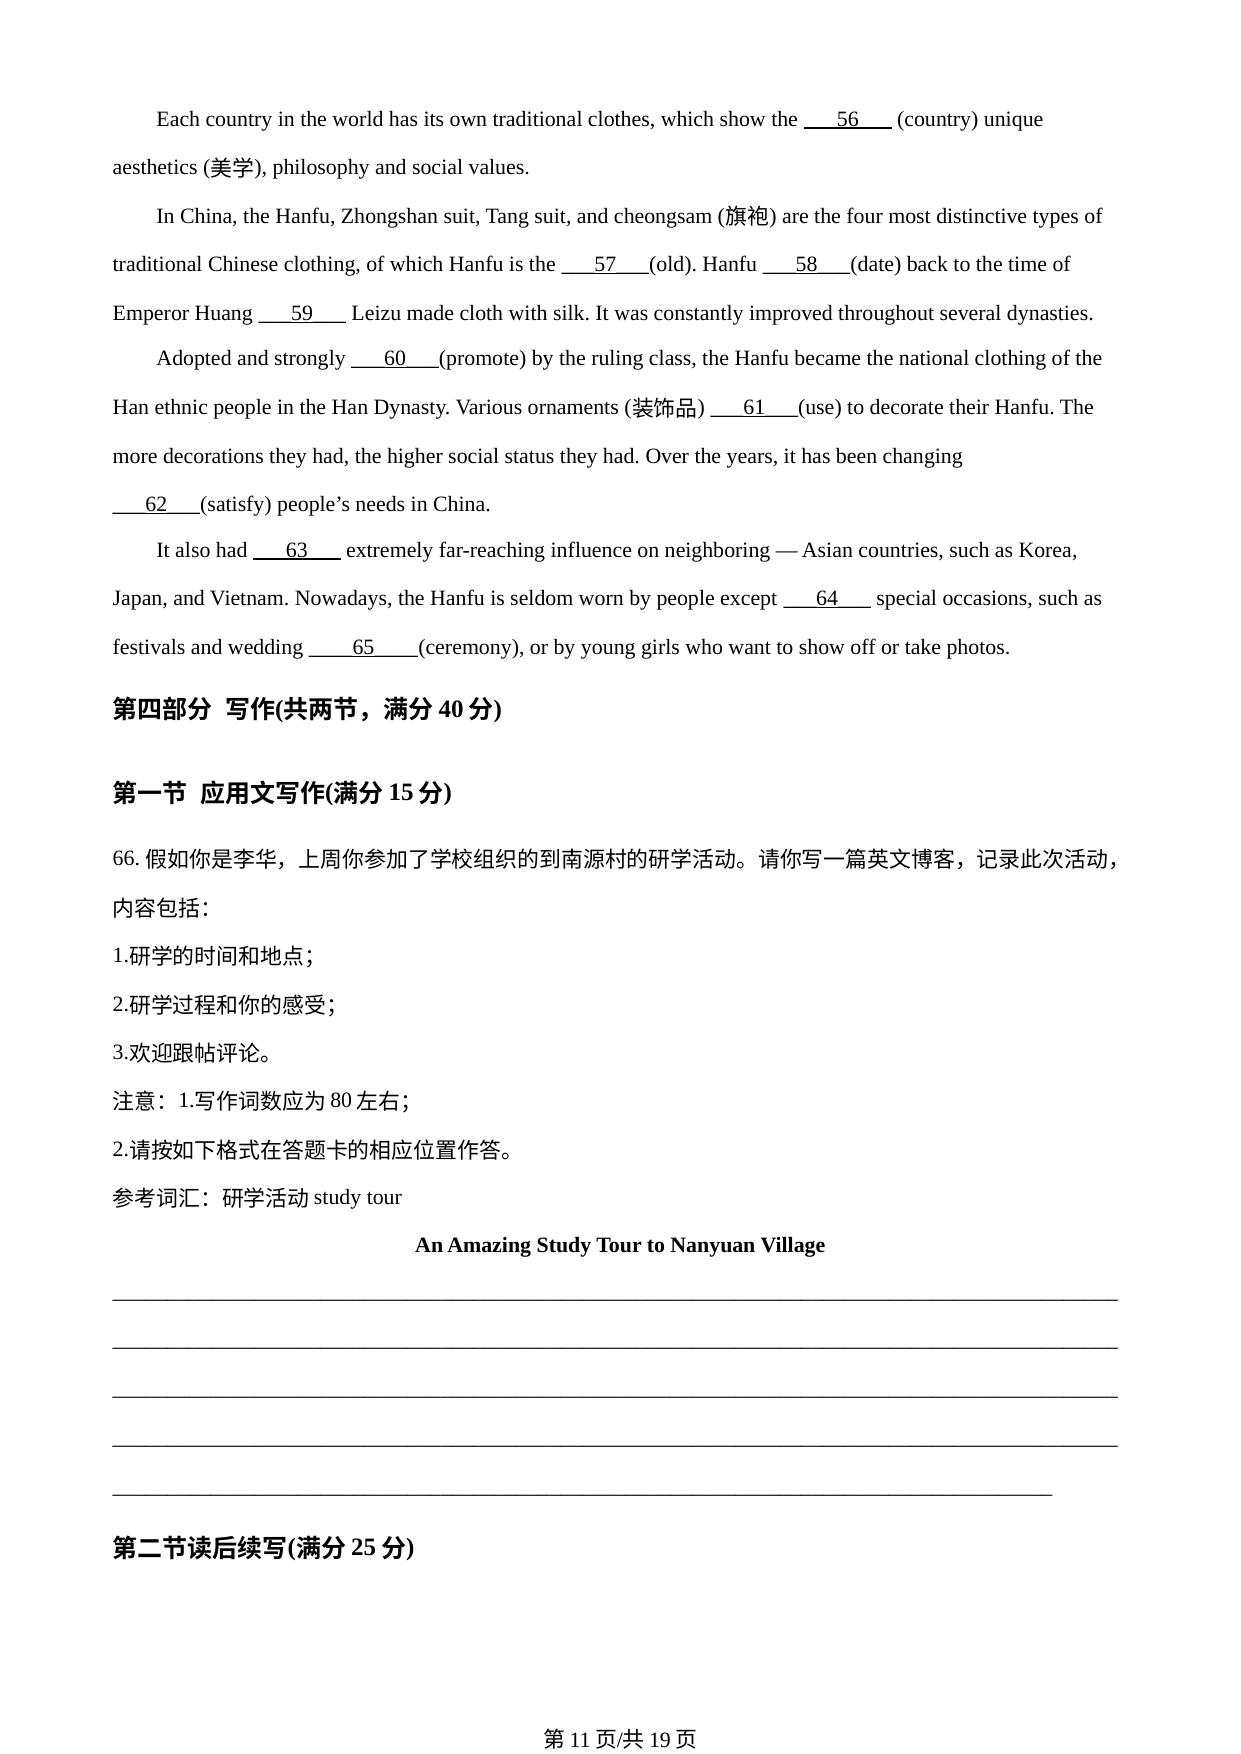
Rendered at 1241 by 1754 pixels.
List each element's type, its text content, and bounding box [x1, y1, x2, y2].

text Each country in the world has its own traditional clothes, which show the ___56___ (country) unique aesthetics (美学), philosophy and social values. [112, 102, 1128, 183]
text 2.研学过程和你的感受； [112, 987, 1128, 1020]
text 2.请按如下格式在答题卡的相应位置作答。 [112, 1132, 1128, 1165]
text 第一节 应用文写作(满分15分) [112, 759, 1128, 824]
text ______________________________________________________________________________________________________________________________________________________________________________________________________________________________________________________________________________________________________________________________________________________________________________________________________________________________________________________________________ [112, 1274, 1128, 1501]
text 参考词汇：研学活动study tour [112, 1181, 1128, 1213]
text 第二节读后续写(满分25分) [112, 1514, 1128, 1579]
text In China, the Hanfu, Zhongshan suit, Tang suit, and cheongsam (旗袍) are the four most distinctive types of traditional Chinese clothing, of which Hanfu is the ___57___(old). Hanfu ___58___(date) back to the time of Emperor Huang ___59___ Leizu made cloth with silk. It was constantly improved throughout several dynasties. [112, 199, 1128, 329]
text 注意：1.写作词数应为80左右； [112, 1084, 1128, 1116]
text 66. 假如你是李华，上周你参加了学校组织的到南源村的研学活动。请你写一篇英文博客，记录此次活动，内容包括： [112, 842, 1128, 923]
text 第四部分 写作(共两节，满分40分) [112, 676, 1128, 741]
text Adopted and strongly ___60___(promote) by the ruling class, the Hanfu became the national clothing of the Han ethnic people in the Han Dynasty. Various ornaments (装饰品) ___61___(use) to decorate their Hanfu. The more decorations they had, the higher social status they had. Over the years, it has been changing ___62___(satisfy) people’s needs in China. [112, 342, 1128, 520]
text It also had ___63___ extremely far-reaching influence on neighboring — Asian countries, such as Korea, Japan, and Vietnam. Nowadays, the Hanfu is seldom worn by people except ___64___ special occasions, such as festivals and wedding ____65____(ceremony), or by young girls who want to show off or take photos. [112, 533, 1128, 663]
text An Amazing Study Tour to Nanyuan Village [112, 1229, 1128, 1261]
text 3.欢迎跟帖评论。 [112, 1036, 1128, 1068]
text 1.研学的时间和地点； [112, 939, 1128, 971]
